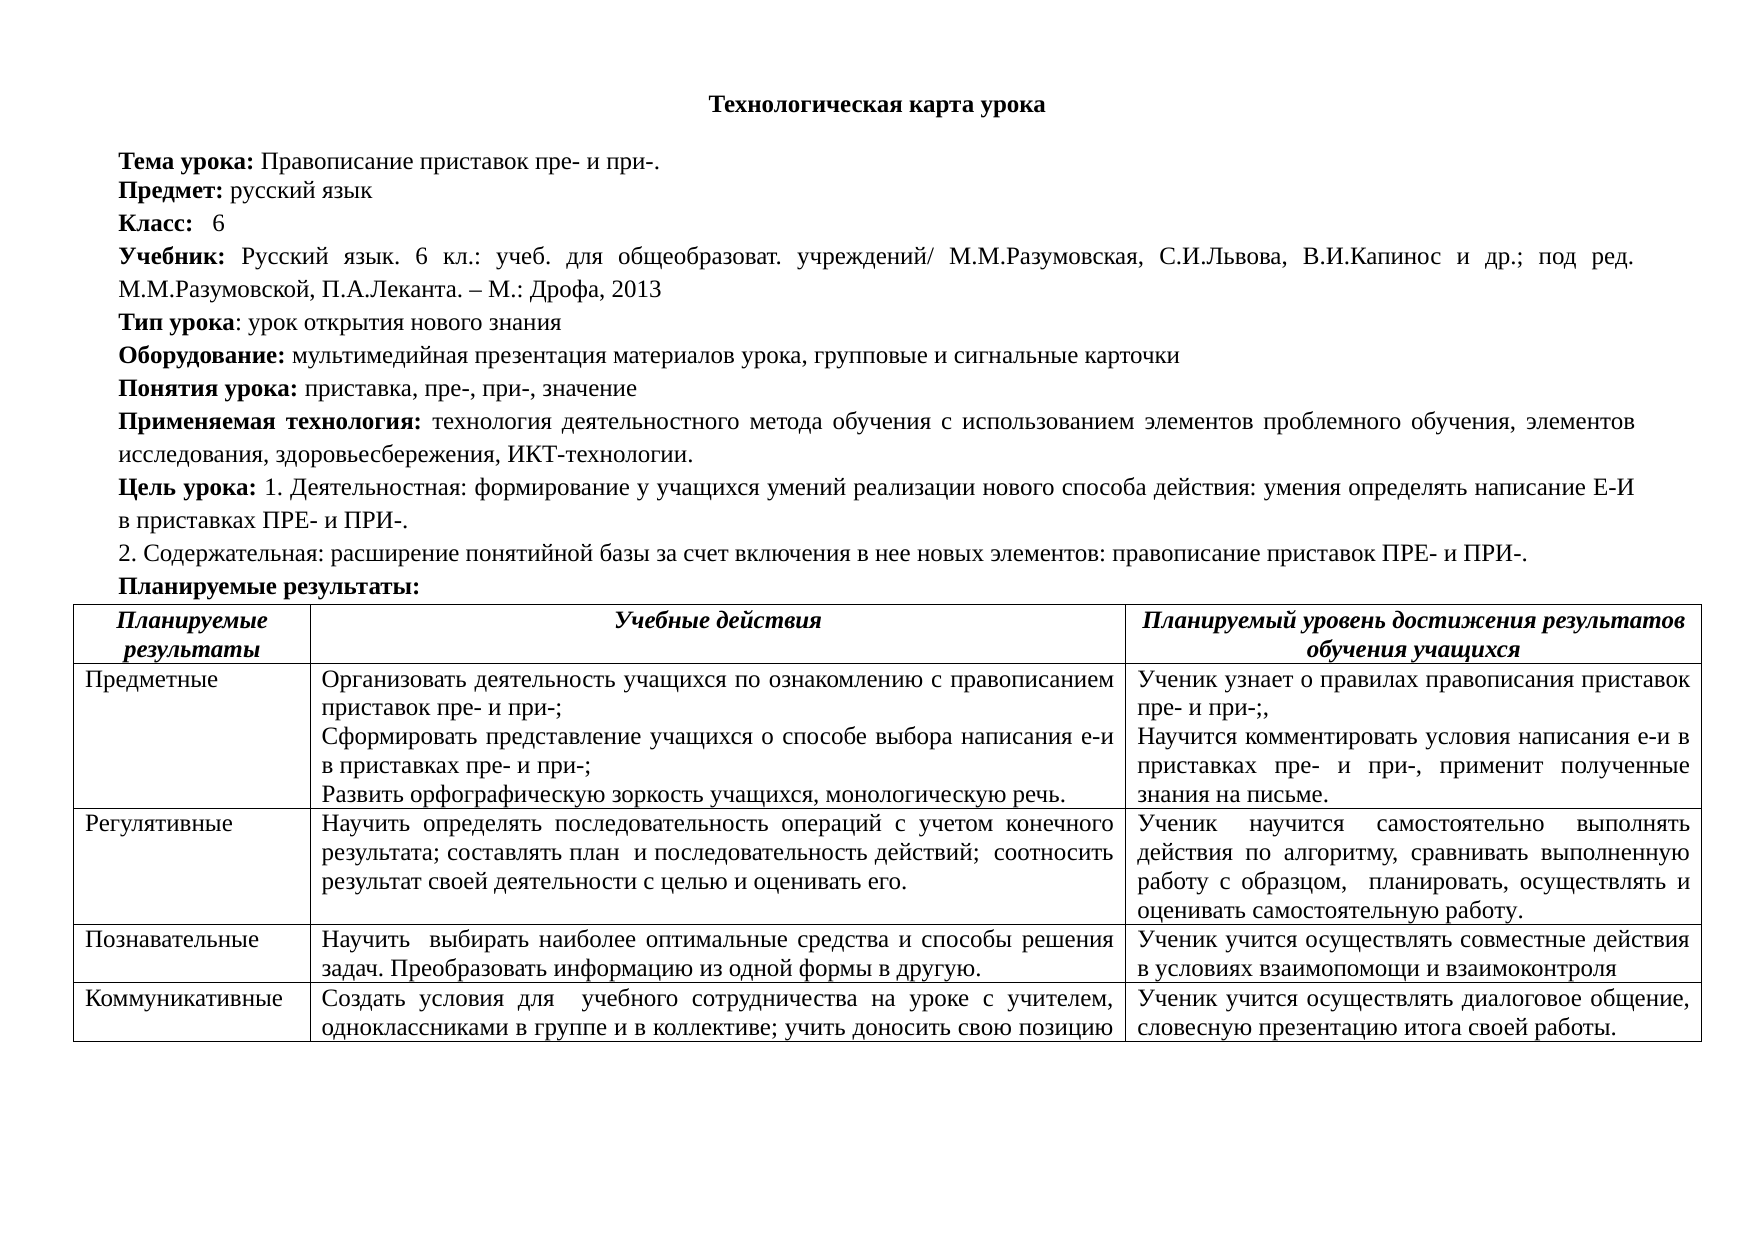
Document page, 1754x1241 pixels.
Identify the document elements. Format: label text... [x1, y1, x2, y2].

table_cell Предметные [74, 664, 310, 807]
text Цель урока: 1. Деятельностная: формирование у учащихся умений реализации нового способа действия: умения определять написание Е-И в приставках ПРЕ- и ПРИ-. [118, 472, 1636, 534]
table_cell Регулятивные [74, 809, 310, 923]
table_header Учебные действия [311, 605, 1125, 663]
table_cell Познавательные [74, 925, 310, 982]
table_header Планируемые результаты [74, 605, 310, 663]
text Применяемая технология: технология деятельностного метода обучения с использованием элементов проблемного обучения, элементов исследования, здоровьесбережения, ИКТ-технологии. [118, 406, 1636, 468]
text 2. Содержательная: расширение понятийной базы за счет включения в нее новых элементов: правописание приставок ПРЕ- и ПРИ-. [118, 538, 1636, 567]
table_cell Научить выбирать наиболее оптимальные средства и способы решения задач. Преобразовать информацию из одной формы в другую. [311, 925, 1125, 982]
table_cell Ученик узнает о правилах правописания приставок пре- и при-;, Научится комментировать условия написания е-и в приставках пре- и при-, применит полученные знания на письме. [1126, 664, 1701, 807]
text Тема урока: Правописание приставок пре- и при-. [118, 146, 1636, 175]
text Тип урока: урок открытия нового знания [118, 307, 1636, 336]
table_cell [1126, 983, 1701, 1041]
text Понятия урока: приставка, пре-, при-, значение [118, 373, 1636, 402]
text Класс: 6 [118, 208, 1636, 237]
table_cell Коммуникативные [74, 983, 310, 1041]
table_cell Организовать деятельность учащихся по ознакомлению с правописанием приставок пре- и при-; Сформировать представление учащихся о способе выбора написания е-и в приставках пре- и при-; Развить орфографическую зоркость учащихся, монологическую речь. [311, 664, 1125, 807]
text Предмет: русский язык [118, 175, 1636, 204]
text Планируемые результаты: [118, 571, 1636, 600]
table_cell Ученик учится осуществлять совместные действия в условиях взаимопомощи и взаимоконтроля [1126, 925, 1701, 982]
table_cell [311, 983, 1125, 1041]
text Технологическая карта урока [118, 89, 1636, 117]
table_header Планируемый уровень достижения результатов обучения учащихся [1126, 605, 1701, 663]
text Оборудование: мультимедийная презентация материалов урока, групповые и сигнальные карточки [118, 340, 1636, 369]
table_cell Научить определять последовательность операций с учетом конечного результата; составлять план и последовательность действий; соотносить результат своей деятельности с целью и оценивать его. [311, 809, 1125, 923]
table_cell Ученик научится самостоятельно выполнять действия по алгоритму, сравнивать выполненную работу с образцом, планировать, осуществлять и оценивать самостоятельную работу. [1126, 809, 1701, 923]
text Учебник: Русский язык. 6 кл.: учеб. для общеобразоват. учреждений/ М.М.Разумовская, С.И.Львова, В.И.Капинос и др.; под ред. М.М.Разумовской, П.А.Леканта. – М.: Дрофа, 2013 [118, 241, 1636, 303]
